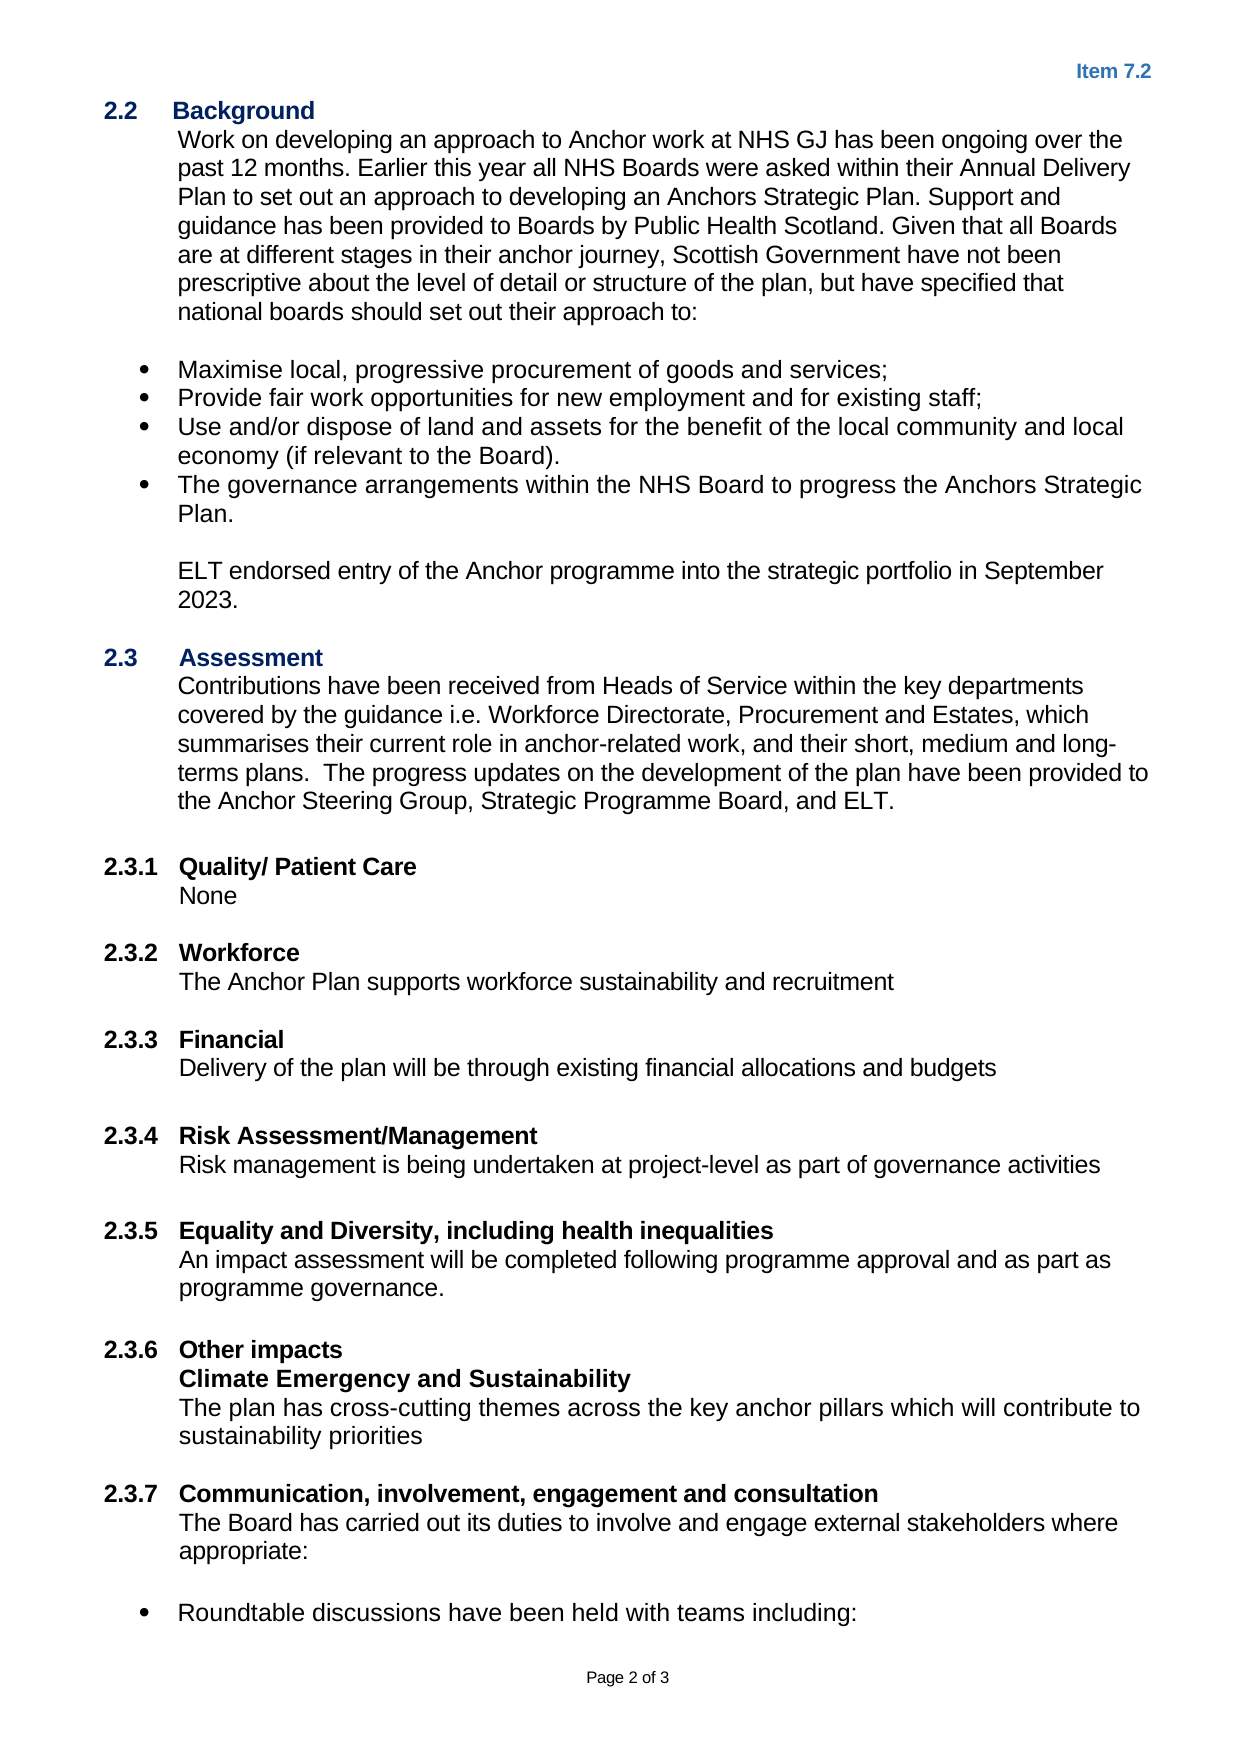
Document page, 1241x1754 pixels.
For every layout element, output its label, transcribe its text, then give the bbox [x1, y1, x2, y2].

subtitle Background [103, 96, 1152, 124]
text None [103, 881, 1152, 909]
text The plan has cross-cutting themes across the key anchor pillars which will contribute to sustainability priorities [178, 1392, 1152, 1450]
text Risk management is being undertaken at project-level as part of governance activities [103, 1150, 1152, 1179]
subtitle Communication, involvement, engagement and consultation [103, 1479, 1152, 1507]
list Roundtable discussions have been held with teams including: [140, 1598, 1152, 1627]
subtitle 2.3.5 Equality and Diversity, including health inequalities [103, 1216, 1152, 1244]
subtitle 2.3.1 Quality/ Patient Care [103, 852, 1152, 881]
text The Anchor Plan supports workforce sustainability and recruitment [103, 967, 1152, 996]
list Use and/or dispose of land and assets for the benefit of the local community and local economy (if relevant to the Board). [140, 412, 1152, 470]
subtitle 2.3.3 Financial [103, 1024, 1152, 1053]
text The Board has carried out its duties to involve and engage external stakeholders where appropriate: [178, 1507, 1152, 1565]
list The governance arrangements within the NHS Board to progress the Anchors Strategic Plan. [140, 470, 1152, 527]
subtitle 2.3 Assessment [103, 642, 1152, 671]
text Climate Emergency and Sustainability [103, 1364, 1152, 1392]
subtitle 2.3.4 Risk Assessment/Management [103, 1121, 1152, 1150]
text Contributions have been received from Heads of Service within the key departments covered by the guidance i.e. Workforce Directorate, Procurement and Estates, which summarises their current role in anchor-related work, and their short, medium and long-terms plans. The progress updates on the development of the plan have been provided to the Anchor Steering Group, Strategic Programme Board, and ELT. [177, 671, 1152, 815]
text Delivery of the plan will be through existing financial allocations and budgets [103, 1053, 1152, 1082]
subtitle 2.3.2 Workforce [103, 938, 1152, 967]
text Work on developing an approach to Anchor work at NHS GJ has been ongoing over the past 12 months. Earlier this year all NHS Boards were asked within their Annual Delivery Plan to set out an approach to developing an Anchors Strategic Plan. Support and guidance has been provided to Boards by Public Health Scotland. Given that all Boards are at different stages in their anchor journey, Scottish Government have not been prescriptive about the level of detail or structure of the plan, but have specified that national boards should set out their approach to: [177, 124, 1152, 326]
subtitle 2.3.6 Other impacts [103, 1335, 1152, 1364]
list Provide fair work opportunities for new employment and for existing staff; [140, 383, 1152, 412]
text ELT endorsed entry of the Anchor programme into the strategic portfolio in September 2023. [177, 556, 1152, 614]
list Maximise local, progressive procurement of goods and services; [140, 354, 1152, 383]
text An impact assessment will be completed following programme approval and as part as programme governance. [178, 1244, 1152, 1302]
